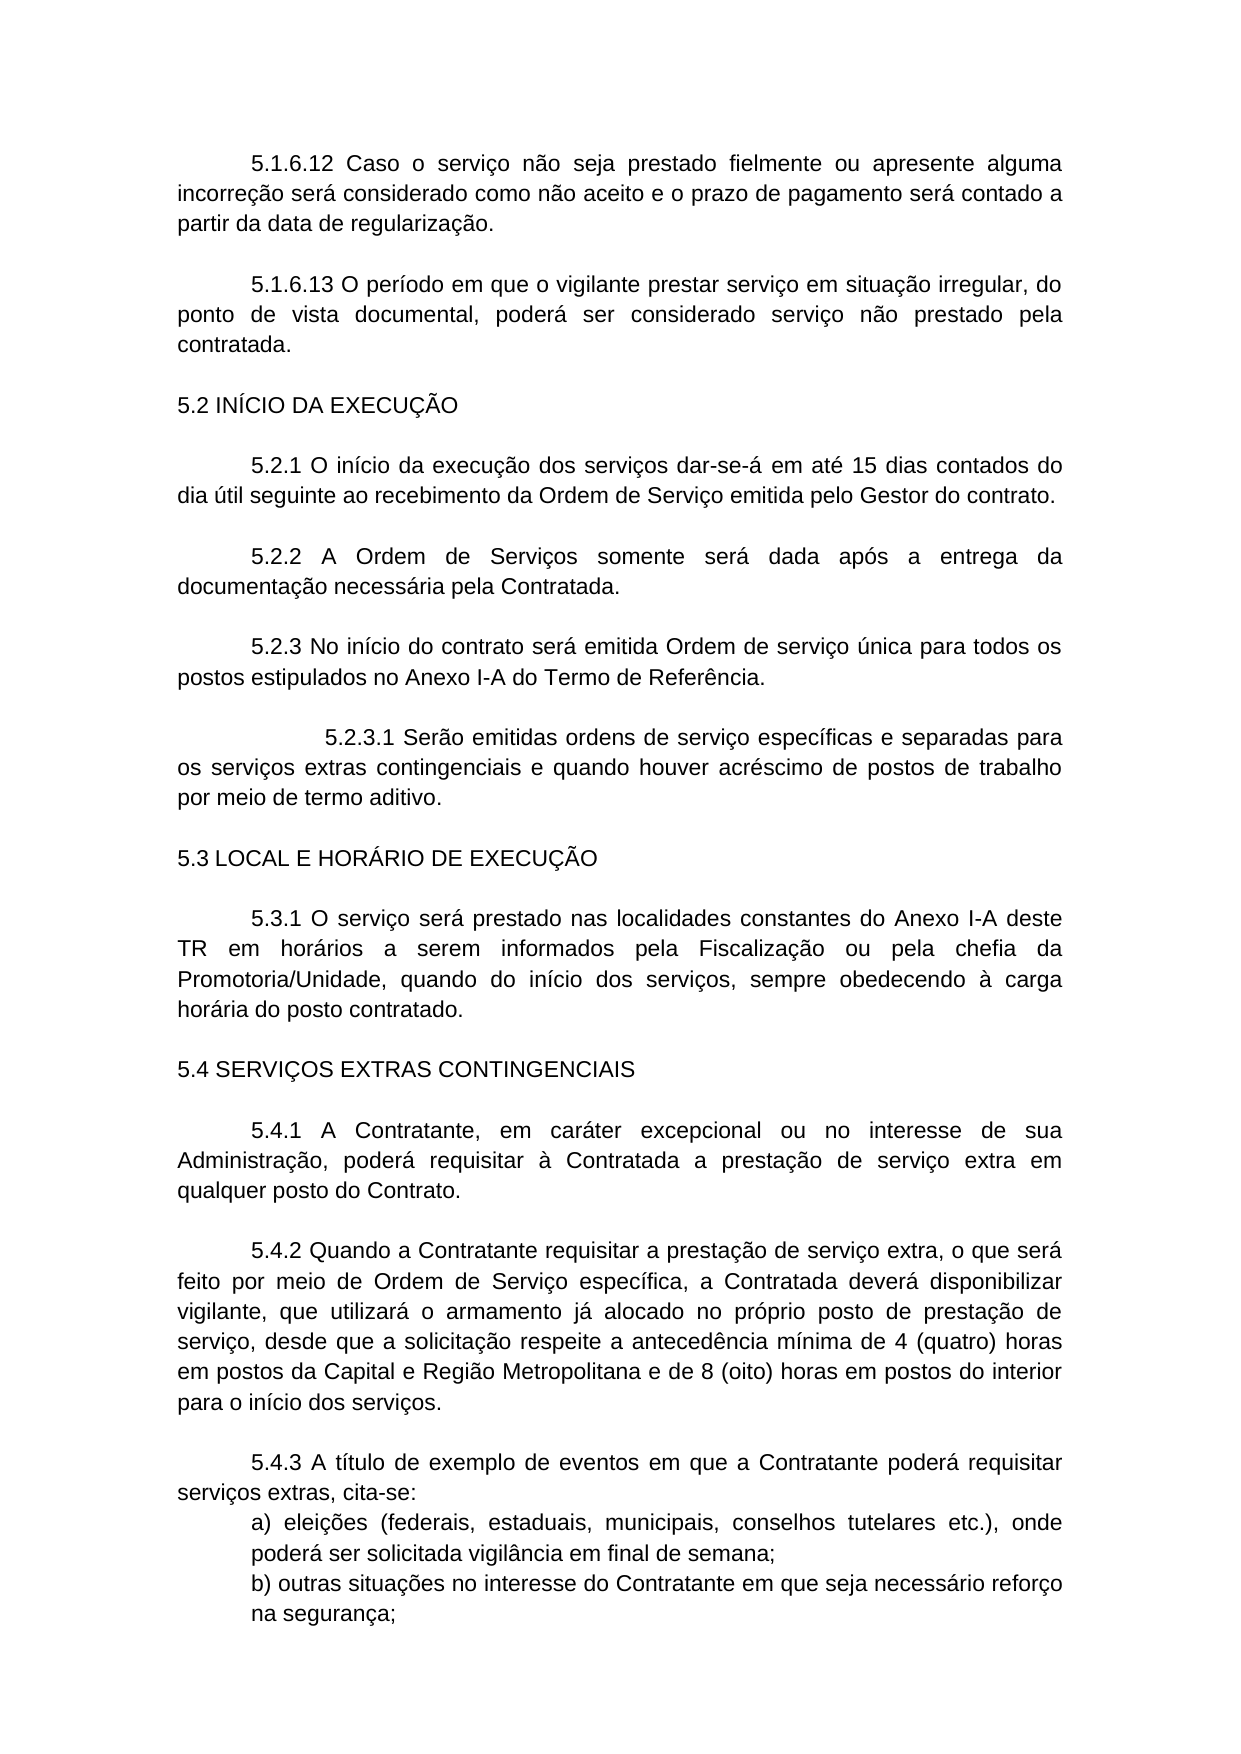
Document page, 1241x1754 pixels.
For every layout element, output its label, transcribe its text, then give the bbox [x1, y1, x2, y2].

text 5.2.3 No início do contrato será emitida Ordem de serviço única para todos os postos estipulados no Anexo I-A do Termo de Referência. [177, 633, 1063, 690]
text 5.2.2 A Ordem de Serviços somente será dada após a entrega da documentação necessária pela Contratada. [177, 543, 1063, 599]
text 5.2 INÍCIO DA EXECUÇÃO [177, 392, 1063, 418]
text 5.2.1 O início da execução dos serviços dar-se-á em até 15 dias contados do dia útil seguinte ao recebimento da Ordem de Serviço emitida pelo Gestor do contrato. [177, 452, 1063, 509]
text 5.4.1 A Contratante, em caráter excepcional ou no interesse de sua Administração, poderá requisitar à Contratada a prestação de serviço extra em qualquer posto do Contrato. [177, 1117, 1063, 1203]
text 5.4.3 A título de exemplo de eventos em que a Contratante poderá requisitar serviços extras, cita-se: [177, 1449, 1063, 1506]
text 5.1.6.13 O período em que o vigilante prestar serviço em situação irregular, do ponto de vista documental, poderá ser considerado serviço não prestado pela contratada. [177, 271, 1063, 358]
text 5.3.1 O serviço será prestado nas localidades constantes do Anexo I-A deste TR em horários a serem informados pela Fiscalização ou pela chefia da Promotoria/Unidade, quando do início dos serviços, sempre obedecendo à carga horária do posto contratado. [177, 905, 1063, 1022]
text 5.2.3.1 Serão emitidas ordens de serviço específicas e separadas para os serviços extras contingenciais e quando houver acréscimo de postos de trabalho por meio de termo aditivo. [177, 724, 1063, 811]
text 5.1.6.12 Caso o serviço não seja prestado fielmente ou apresente alguma incorreção será considerado como não aceito e o prazo de pagamento será contado a partir da data de regularização. [177, 150, 1063, 237]
text a) eleições (federais, estaduais, municipais, conselhos tutelares etc.), onde poderá ser solicitada vigilância em final de semana; [251, 1509, 1063, 1566]
text 5.4 SERVIÇOS EXTRAS CONTINGENCIAIS [177, 1056, 1063, 1083]
text 5.4.2 Quando a Contratante requisitar a prestação de serviço extra, o que será feito por meio de Ordem de Serviço específica, a Contratada deverá disponibilizar vigilante, que utilizará o armamento já alocado no próprio posto de prestação de serviço, desde que a solicitação respeite a antecedência mínima de 4 (quatro) horas em postos da Capital e Região Metropolitana e de 8 (oito) horas em postos do interior para o início dos serviços. [177, 1237, 1063, 1415]
list LOCAL E HORÁRIO DE EXECUÇÃO [177, 845, 1063, 871]
text b) outras situações no interesse do Contratante em que seja necessário reforço na segurança; [251, 1570, 1063, 1626]
